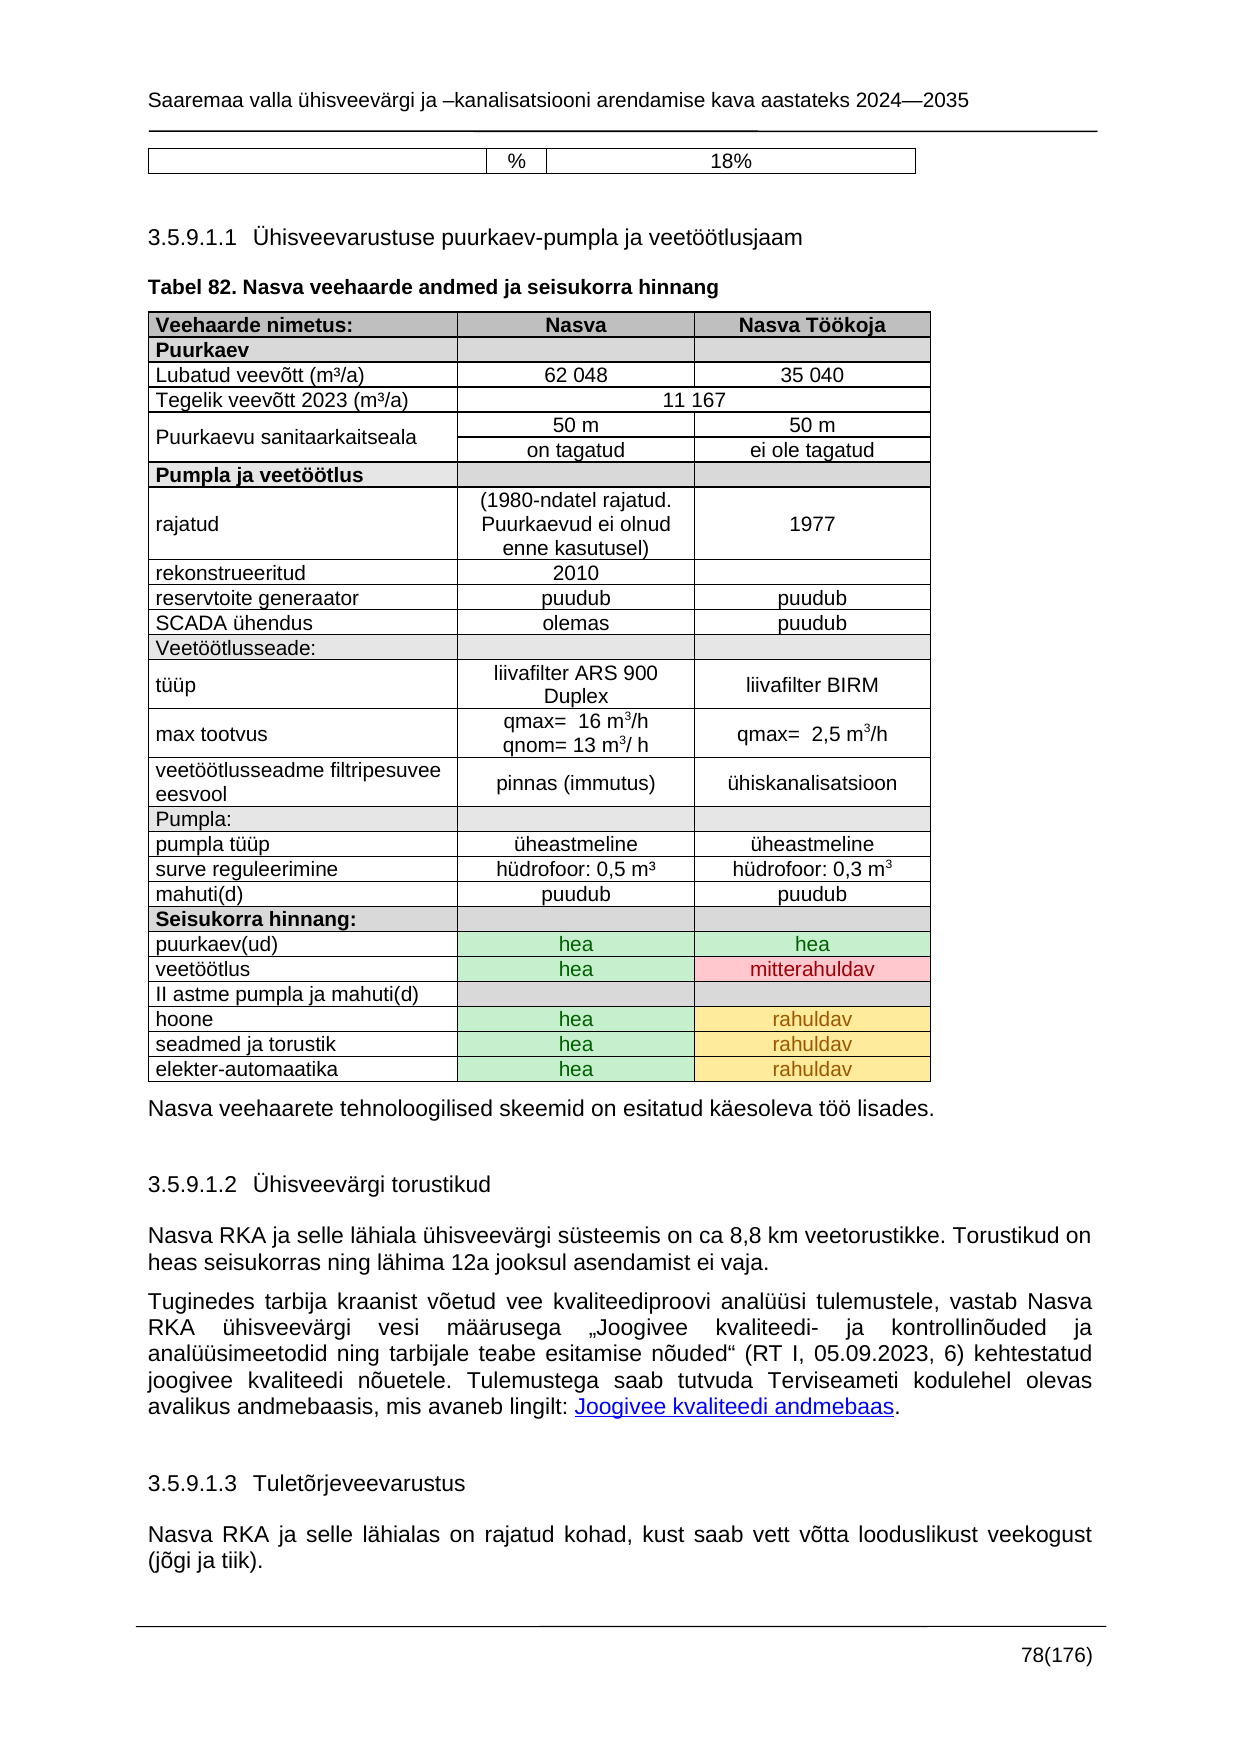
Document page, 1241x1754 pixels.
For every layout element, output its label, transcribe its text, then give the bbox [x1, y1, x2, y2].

text Tuginedes tarbija kraanist võetud vee kvaliteediproovi analüüsi tulemustele, vastab Nasva RKA ühisveevärgi vesi määrusega „Joogivee kvaliteedi- ja kontrollinõuded ja analüüsimeetodid ning tarbijale teabe esitamise nõuded“ (RT I, 05.09.2023, 6) kehtestatud joogivee kvaliteedi nõuetele. Tulemustega saab tutvuda Terviseameti kodulehel olevas avalikus andmebaasis, mis avaneb lingilt: Joogivee kvaliteedi andmebaas. [148, 1288, 1093, 1419]
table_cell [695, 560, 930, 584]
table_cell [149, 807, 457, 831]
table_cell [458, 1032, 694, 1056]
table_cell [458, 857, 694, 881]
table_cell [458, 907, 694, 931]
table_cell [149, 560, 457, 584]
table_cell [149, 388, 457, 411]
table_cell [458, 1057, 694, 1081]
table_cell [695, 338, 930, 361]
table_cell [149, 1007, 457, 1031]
text Nasva RKA ja selle lähialas on rajatud kohad, kust saab vett võtta looduslikust veekogust (jõgi ja tiik). [148, 1521, 1093, 1573]
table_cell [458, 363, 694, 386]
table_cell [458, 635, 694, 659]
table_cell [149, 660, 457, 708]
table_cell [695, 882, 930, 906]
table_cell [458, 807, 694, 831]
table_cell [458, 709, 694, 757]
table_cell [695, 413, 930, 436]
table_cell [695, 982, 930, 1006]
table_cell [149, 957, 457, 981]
text Nasva RKA ja selle lähiala ühisveevärgi süsteemis on ca 8,8 km veetorustikke. Torustikud on heas seisukorras ning lähima 12a jooksul asendamist ei vaja. [148, 1222, 1093, 1275]
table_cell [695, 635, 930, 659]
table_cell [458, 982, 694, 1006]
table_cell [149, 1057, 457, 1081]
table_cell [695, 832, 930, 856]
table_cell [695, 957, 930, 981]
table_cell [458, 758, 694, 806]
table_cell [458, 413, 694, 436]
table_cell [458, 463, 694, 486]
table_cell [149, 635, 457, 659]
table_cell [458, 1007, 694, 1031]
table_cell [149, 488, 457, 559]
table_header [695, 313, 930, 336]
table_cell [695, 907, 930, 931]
subtitle Ühisveevarustuse puurkaev-pumpla ja veetöötlusjaam [148, 224, 1093, 250]
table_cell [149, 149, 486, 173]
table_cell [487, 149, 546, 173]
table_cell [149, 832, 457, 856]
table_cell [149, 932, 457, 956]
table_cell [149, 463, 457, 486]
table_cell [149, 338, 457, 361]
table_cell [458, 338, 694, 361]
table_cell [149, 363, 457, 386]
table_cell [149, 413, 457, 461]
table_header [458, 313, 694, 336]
text Tabel 82. Nasva veehaarde andmed ja seisukorra hinnang [148, 275, 1093, 299]
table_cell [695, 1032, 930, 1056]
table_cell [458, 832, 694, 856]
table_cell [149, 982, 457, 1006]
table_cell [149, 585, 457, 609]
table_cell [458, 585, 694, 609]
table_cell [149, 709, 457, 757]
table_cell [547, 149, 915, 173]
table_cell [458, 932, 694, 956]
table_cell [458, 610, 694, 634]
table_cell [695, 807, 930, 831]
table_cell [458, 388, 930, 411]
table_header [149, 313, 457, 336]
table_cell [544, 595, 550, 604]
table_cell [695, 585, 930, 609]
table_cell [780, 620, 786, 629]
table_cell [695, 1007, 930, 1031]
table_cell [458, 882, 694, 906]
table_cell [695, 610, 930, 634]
subtitle Tuletõrjeveevarustus [148, 1469, 1093, 1496]
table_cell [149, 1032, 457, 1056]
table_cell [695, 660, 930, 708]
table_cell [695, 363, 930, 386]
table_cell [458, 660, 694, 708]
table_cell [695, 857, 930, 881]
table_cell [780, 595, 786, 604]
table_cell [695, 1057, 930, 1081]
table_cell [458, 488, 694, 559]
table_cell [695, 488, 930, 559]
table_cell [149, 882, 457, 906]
text Nasva veehaarete tehnoloogilised skeemid on esitatud käesoleva töö lisades. [148, 1095, 1093, 1121]
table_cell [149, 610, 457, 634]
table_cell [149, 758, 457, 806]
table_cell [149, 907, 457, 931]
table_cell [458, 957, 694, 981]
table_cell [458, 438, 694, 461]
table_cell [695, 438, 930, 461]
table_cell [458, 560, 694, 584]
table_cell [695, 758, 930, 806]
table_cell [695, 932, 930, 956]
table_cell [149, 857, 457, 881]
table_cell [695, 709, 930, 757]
subtitle Ühisveevärgi torustikud [148, 1171, 1093, 1197]
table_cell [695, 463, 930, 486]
